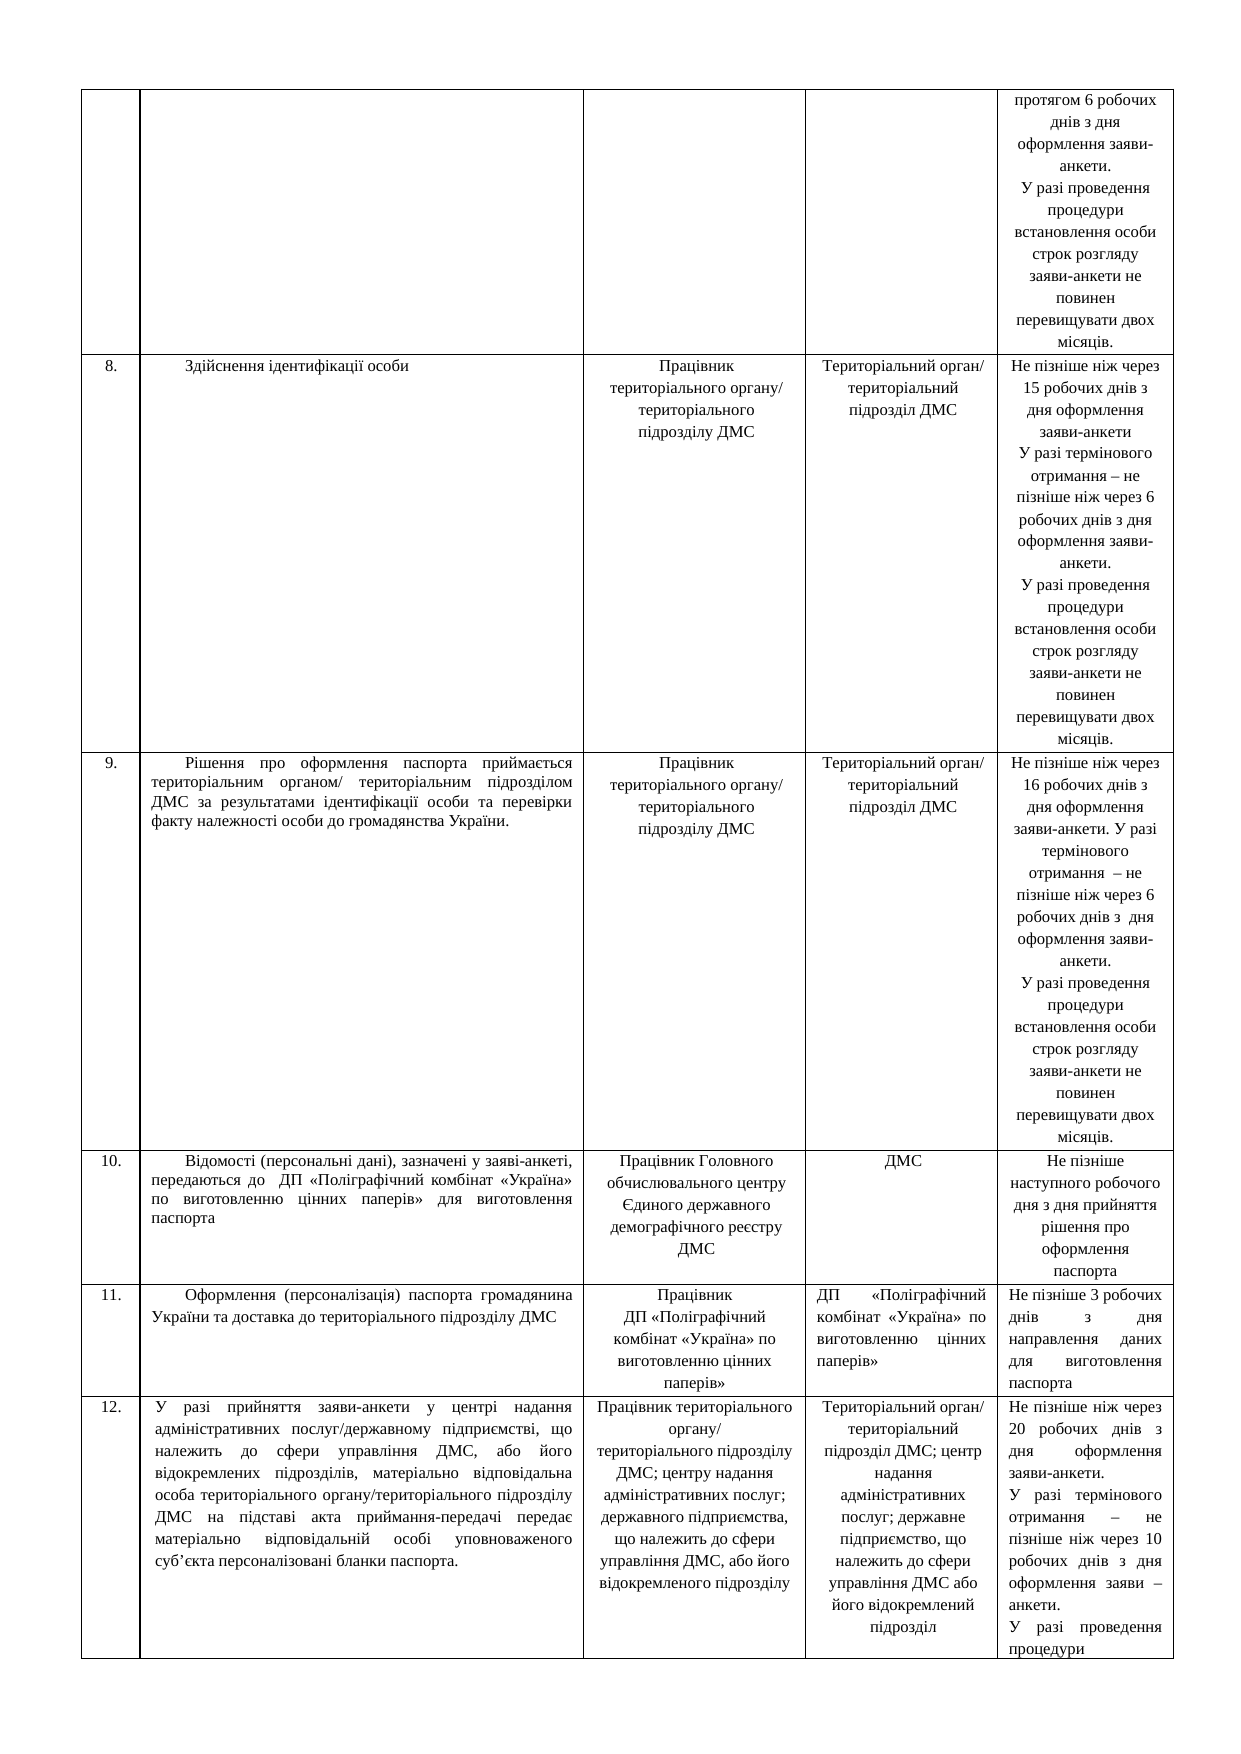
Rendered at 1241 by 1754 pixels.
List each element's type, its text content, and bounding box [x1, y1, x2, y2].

table_cell Рішення про оформлення паспорта приймається територіальним органом/ територіальним підрозділом ДМС за результатами ідентифікації особи та перевірки факту належності особи до громадянства України. [141, 753, 583, 1150]
table_cell Оформлення (персоналізація) паспорта громадянина України та доставка до територіального підрозділу ДМС [141, 1285, 583, 1396]
table_cell 10. [82, 1151, 139, 1284]
table_cell 7. [82, 90, 139, 354]
table_cell ДП «Поліграфічний комбінат «Україна» по виготовленню цінних паперів» [806, 1285, 997, 1396]
table_cell Не пізніше ніж через 15 робочих днів з дня оформлення заяви-анкети У разі термінового отримання – не пізніше ніж через 6 робочих днів з дня оформлення заяви-анкети. У разі проведення процедури встановлення особи строк розгляду заяви-анкети не повинен перевищувати двох місяців. [998, 355, 1173, 752]
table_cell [584, 1397, 805, 1658]
table_cell Не пізніше ніж через 16 робочих днів з дня оформлення заяви-анкети. У разі термінового отримання – не пізніше ніж через 6 робочих днів з дня оформлення заяви-анкети. У разі проведення процедури встановлення особи строк розгляду заяви-анкети не повинен перевищувати двох місяців. [998, 753, 1173, 1150]
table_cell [141, 1397, 583, 1658]
table_cell Територіальний орган/ територіальний підрозділ ДМС [806, 753, 997, 1150]
table_cell 12. [82, 1397, 139, 1658]
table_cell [806, 1397, 997, 1658]
table_cell ДМС [806, 1151, 997, 1284]
table_cell Здійснення ідентифікації особи [141, 355, 583, 752]
table_cell 9. [82, 753, 139, 1150]
table_cell Не пізніше наступного робочого дня з дня прийняття рішення про оформлення паспорта [998, 1151, 1173, 1284]
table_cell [584, 90, 805, 354]
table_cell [998, 1397, 1173, 1658]
table_cell Територіальний орган/ територіальний підрозділ ДМС [806, 355, 997, 752]
table_cell Працівник ДП «Поліграфічний комбінат «Україна» по виготовленню цінних паперів» [584, 1285, 805, 1396]
table_cell 11. [82, 1285, 139, 1396]
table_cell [141, 90, 583, 354]
table_cell Відомості (персональні дані), зазначені у заяві-анкеті, передаються до ДП «Поліграфічний комбінат «Україна» по виготовленню цінних паперів» для виготовлення паспорта [141, 1151, 583, 1284]
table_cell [806, 90, 997, 354]
table_cell Працівник Головного обчислювального центру Єдиного державного демографічного реєстру ДМС [584, 1151, 805, 1284]
table_cell Працівник територіального органу/ територіального підрозділу ДМС [584, 355, 805, 752]
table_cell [998, 90, 1173, 354]
table_cell Не пізніше 3 робочих днів з дня направлення даних для виготовлення паспорта [998, 1285, 1173, 1396]
table_cell Працівник територіального органу/ територіального підрозділу ДМС [584, 753, 805, 1150]
table_cell 8. [82, 355, 139, 752]
